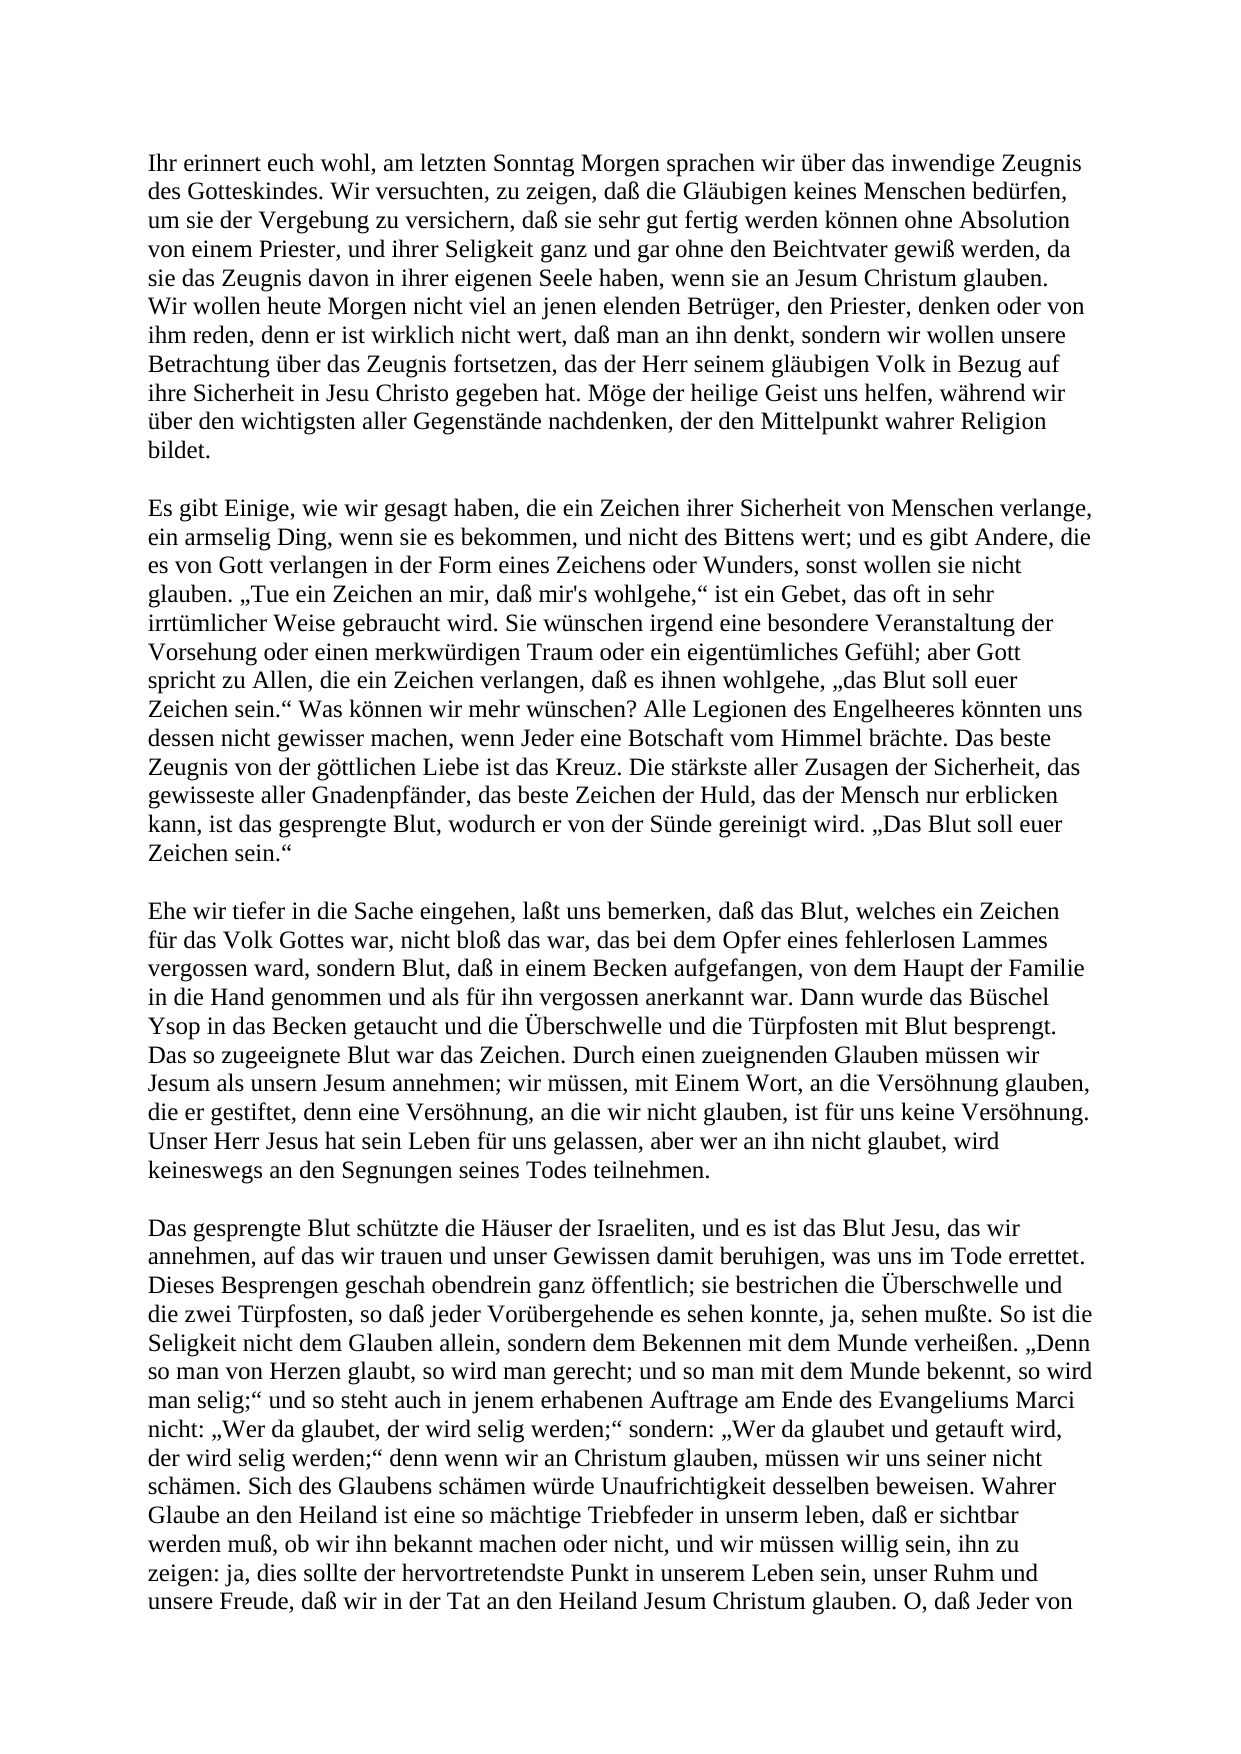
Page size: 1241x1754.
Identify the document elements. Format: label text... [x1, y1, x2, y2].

text Ihr erinnert euch wohl, am letzten Sonntag Morgen sprachen wir über das inwendige Zeugnis des Gotteskindes. Wir versuchten, zu zeigen, daß die Gläubigen keines Menschen bedürfen, um sie der Vergebung zu versichern, daß sie sehr gut fertig werden können ohne Absolution von einem Priester, und ihrer Seligkeit ganz und gar ohne den Beichtvater gewiß werden, da sie das Zeugnis davon in ihrer eigenen Seele haben, wenn sie an Jesum Christum glauben. Wir wollen heute Morgen nicht viel an jenen elenden Betrüger, den Priester, denken oder von ihm reden, denn er ist wirklich nicht wert, daß man an ihn denkt, sondern wir wollen unsere Betrachtung über das Zeugnis fortsetzen, das der Herr seinem gläubigen Volk in Bezug auf ihre Sicherheit in Jesu Christo gegeben hat. Möge der heilige Geist uns helfen, während wir über den wichtigsten aller Gegenstände nachdenken, der den Mittelpunkt wahrer Religion bildet. [148, 148, 1093, 464]
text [148, 1213, 1093, 1615]
text Es gibt Einige, wie wir gesagt haben, die ein Zeichen ihrer Sicherheit von Menschen verlange, ein armselig Ding, wenn sie es bekommen, und nicht des Bittens wert; und es gibt Andere, die es von Gott verlangen in der Form eines Zeichens oder Wunders, sonst wollen sie nicht glauben. „Tue ein Zeichen an mir, daß mir's wohlgehe,“ ist ein Gebet, das oft in sehr irrtümlicher Weise gebraucht wird. Sie wünschen irgend eine besondere Veranstaltung der Vorsehung oder einen merkwürdigen Traum oder ein eigentümliches Gefühl; aber Gott spricht zu Allen, die ein Zeichen verlangen, daß es ihnen wohlgehe, „das Blut soll euer Zeichen sein.“ Was können wir mehr wünschen? Alle Legionen des Engelheeres könnten uns dessen nicht gewisser machen, wenn Jeder eine Botschaft vom Himmel brächte. Das beste Zeugnis von der göttlichen Liebe ist das Kreuz. Die stärkste aller Zusagen der Sicherheit, das gewisseste aller Gnadenpfänder, das beste Zeichen der Huld, das der Mensch nur erblicken kann, ist das gesprengte Blut, wodurch er von der Sünde gereinigt wird. „Das Blut soll euer Zeichen sein.“ [148, 493, 1093, 867]
text Ehe wir tiefer in die Sache eingehen, laßt uns bemerken, daß das Blut, welches ein Zeichen für das Volk Gottes war, nicht bloß das war, das bei dem Opfer eines fehlerlosen Lammes vergossen ward, sondern Blut, daß in einem Becken aufgefangen, von dem Haupt der Familie in die Hand genommen und als für ihn vergossen anerkannt war. Dann wurde das Büschel Ysop in das Becken getaucht und die Überschwelle und die Türpfosten mit Blut besprengt. Das so zugeeignete Blut war das Zeichen. Durch einen zueignenden Glauben müssen wir Jesum als unsern Jesum annehmen; wir müssen, mit Einem Wort, an die Versöhnung glauben, die er gestiftet, denn eine Versöhnung, an die wir nicht glauben, ist für uns keine Versöhnung. Unser Herr Jesus hat sein Leben für uns gelassen, aber wer an ihn nicht glaubet, wird keineswegs an den Segnungen seines Todes teilnehmen. [148, 896, 1093, 1183]
